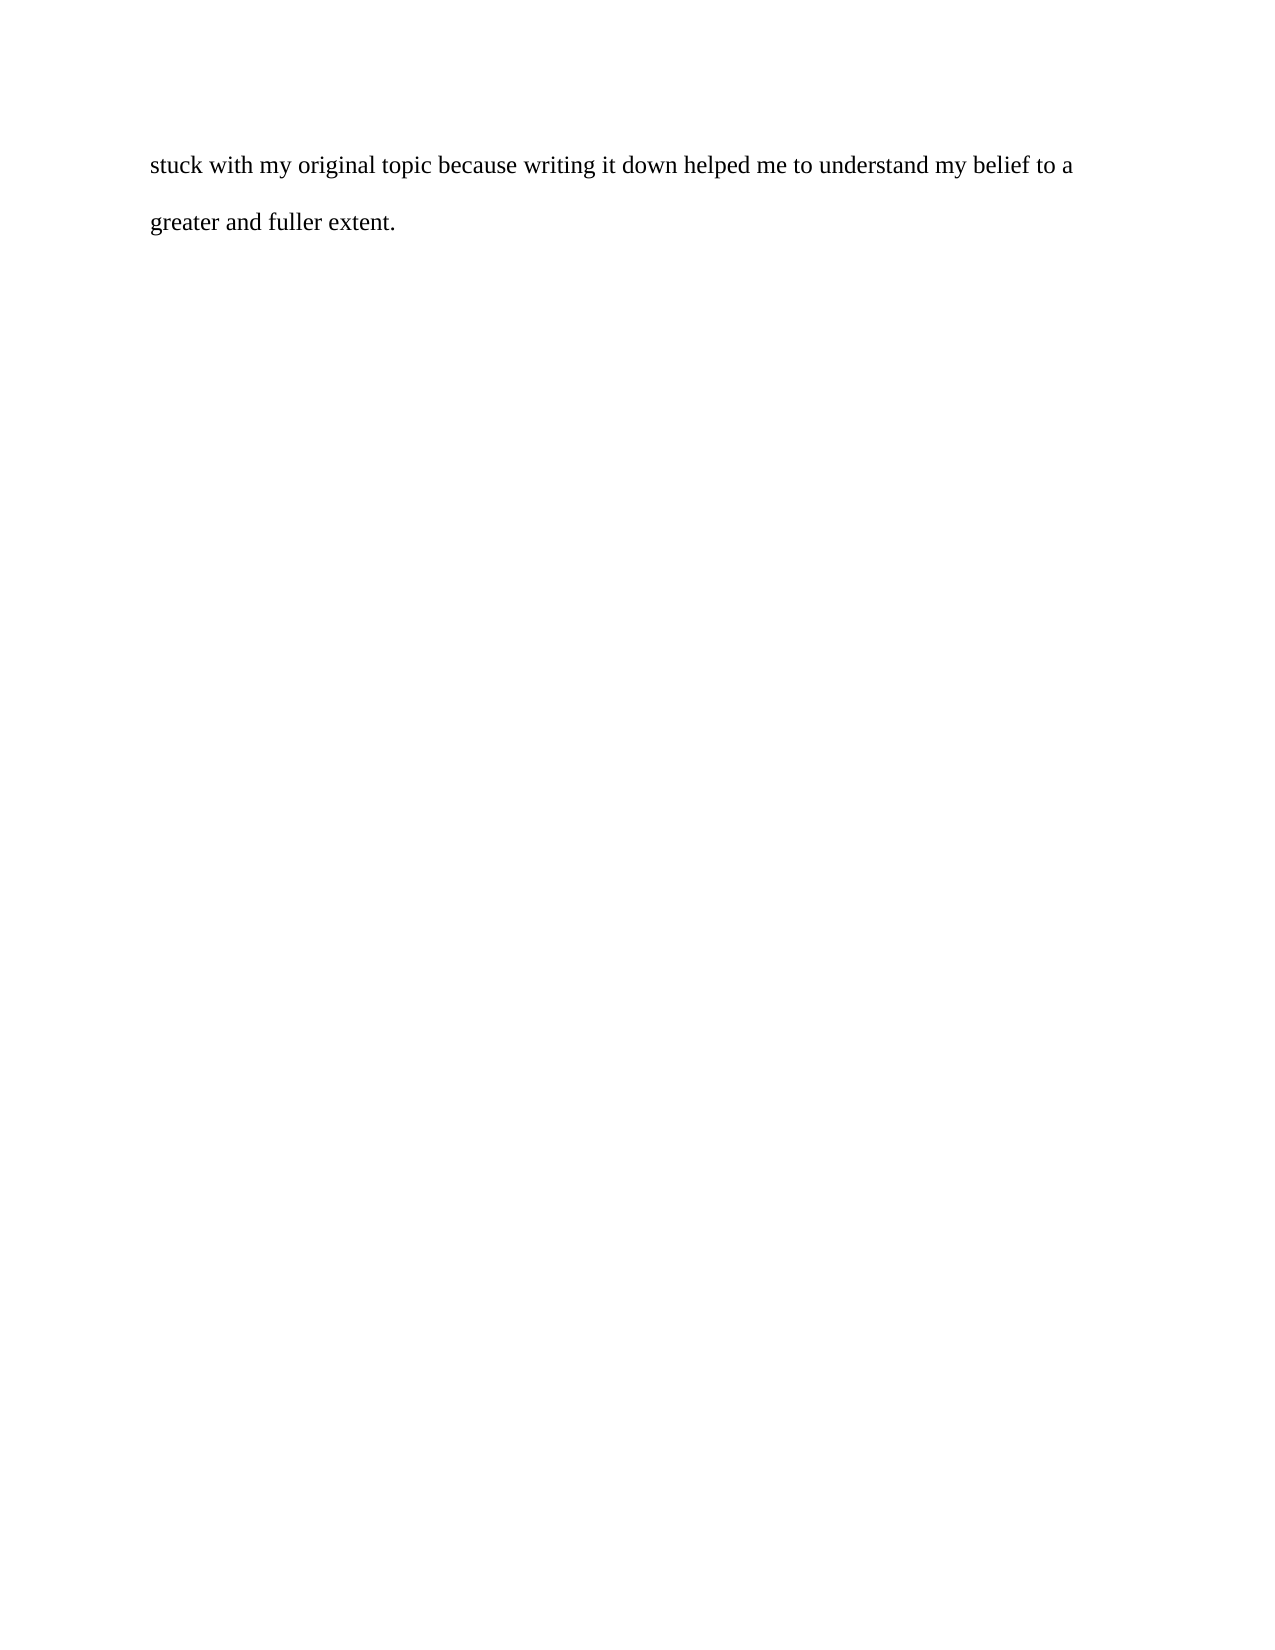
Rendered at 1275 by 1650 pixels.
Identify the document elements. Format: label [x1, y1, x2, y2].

text [150, 150, 1125, 236]
